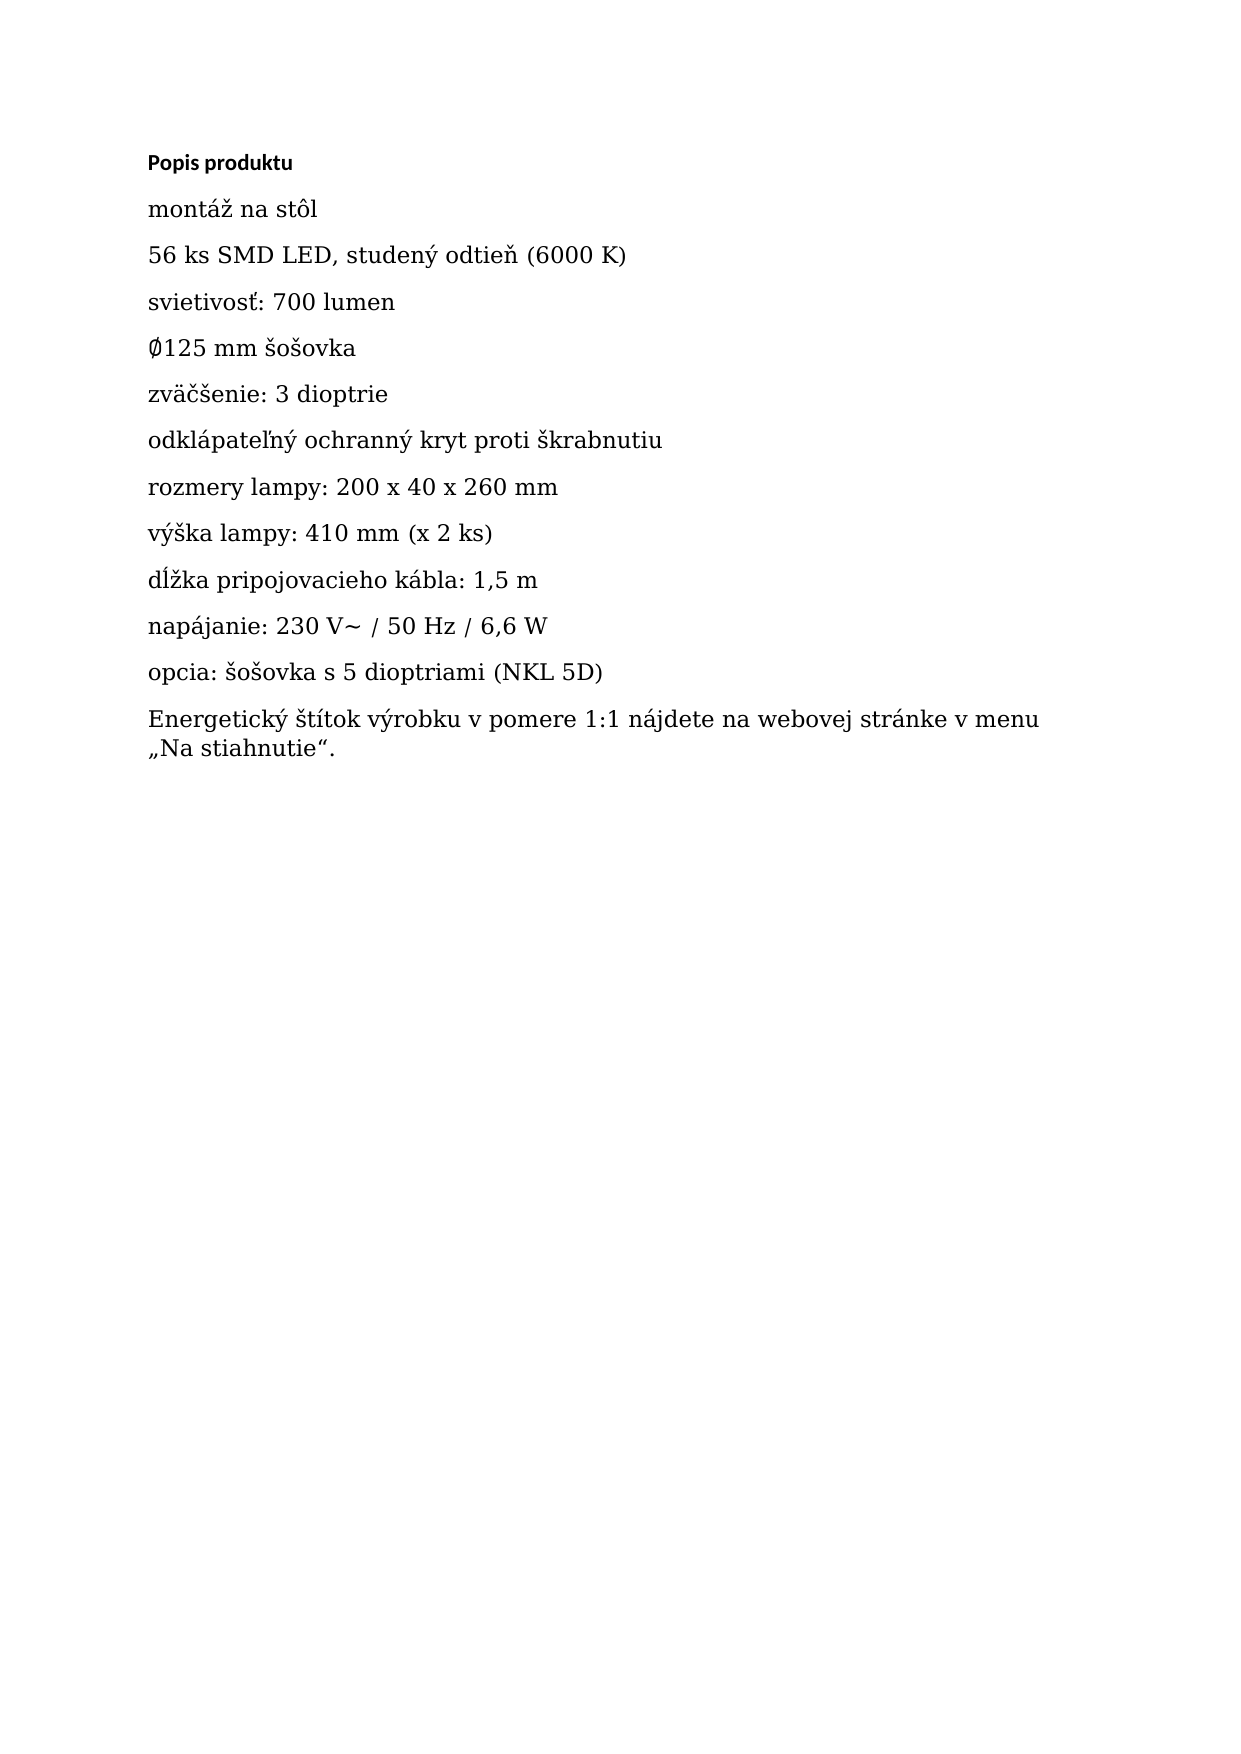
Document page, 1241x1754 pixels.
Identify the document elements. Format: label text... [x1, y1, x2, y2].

text 56 ks SMD LED, studený odtieň (6000 K) [148, 241, 1093, 268]
text svietivosť: 700 lumen [148, 287, 1093, 315]
text ∅125 mm šošovka [148, 333, 1093, 361]
text napájanie: 230 V~ / 50 Hz / 6,6 W [148, 612, 1093, 639]
text Popis produktu [148, 148, 1093, 176]
text opcia: šošovka s 5 dioptriami (NKL 5D) [148, 658, 1093, 686]
text odklápateľný ochranný kryt proti škrabnutiu [148, 426, 1093, 454]
text zväčšenie: 3 dioptrie [148, 380, 1093, 407]
text rozmery lampy: 200 x 40 x 260 mm [148, 473, 1093, 500]
text montáž na stôl [148, 194, 1093, 222]
text výška lampy: 410 mm (x 2 ks) [148, 519, 1093, 546]
text dĺžka pripojovacieho kábla: 1,5 m [148, 565, 1093, 593]
text Energetický štítok výrobku v pomere 1:1 nájdete na webovej stránke v menu „Na stiahnutie“. [148, 704, 1093, 762]
